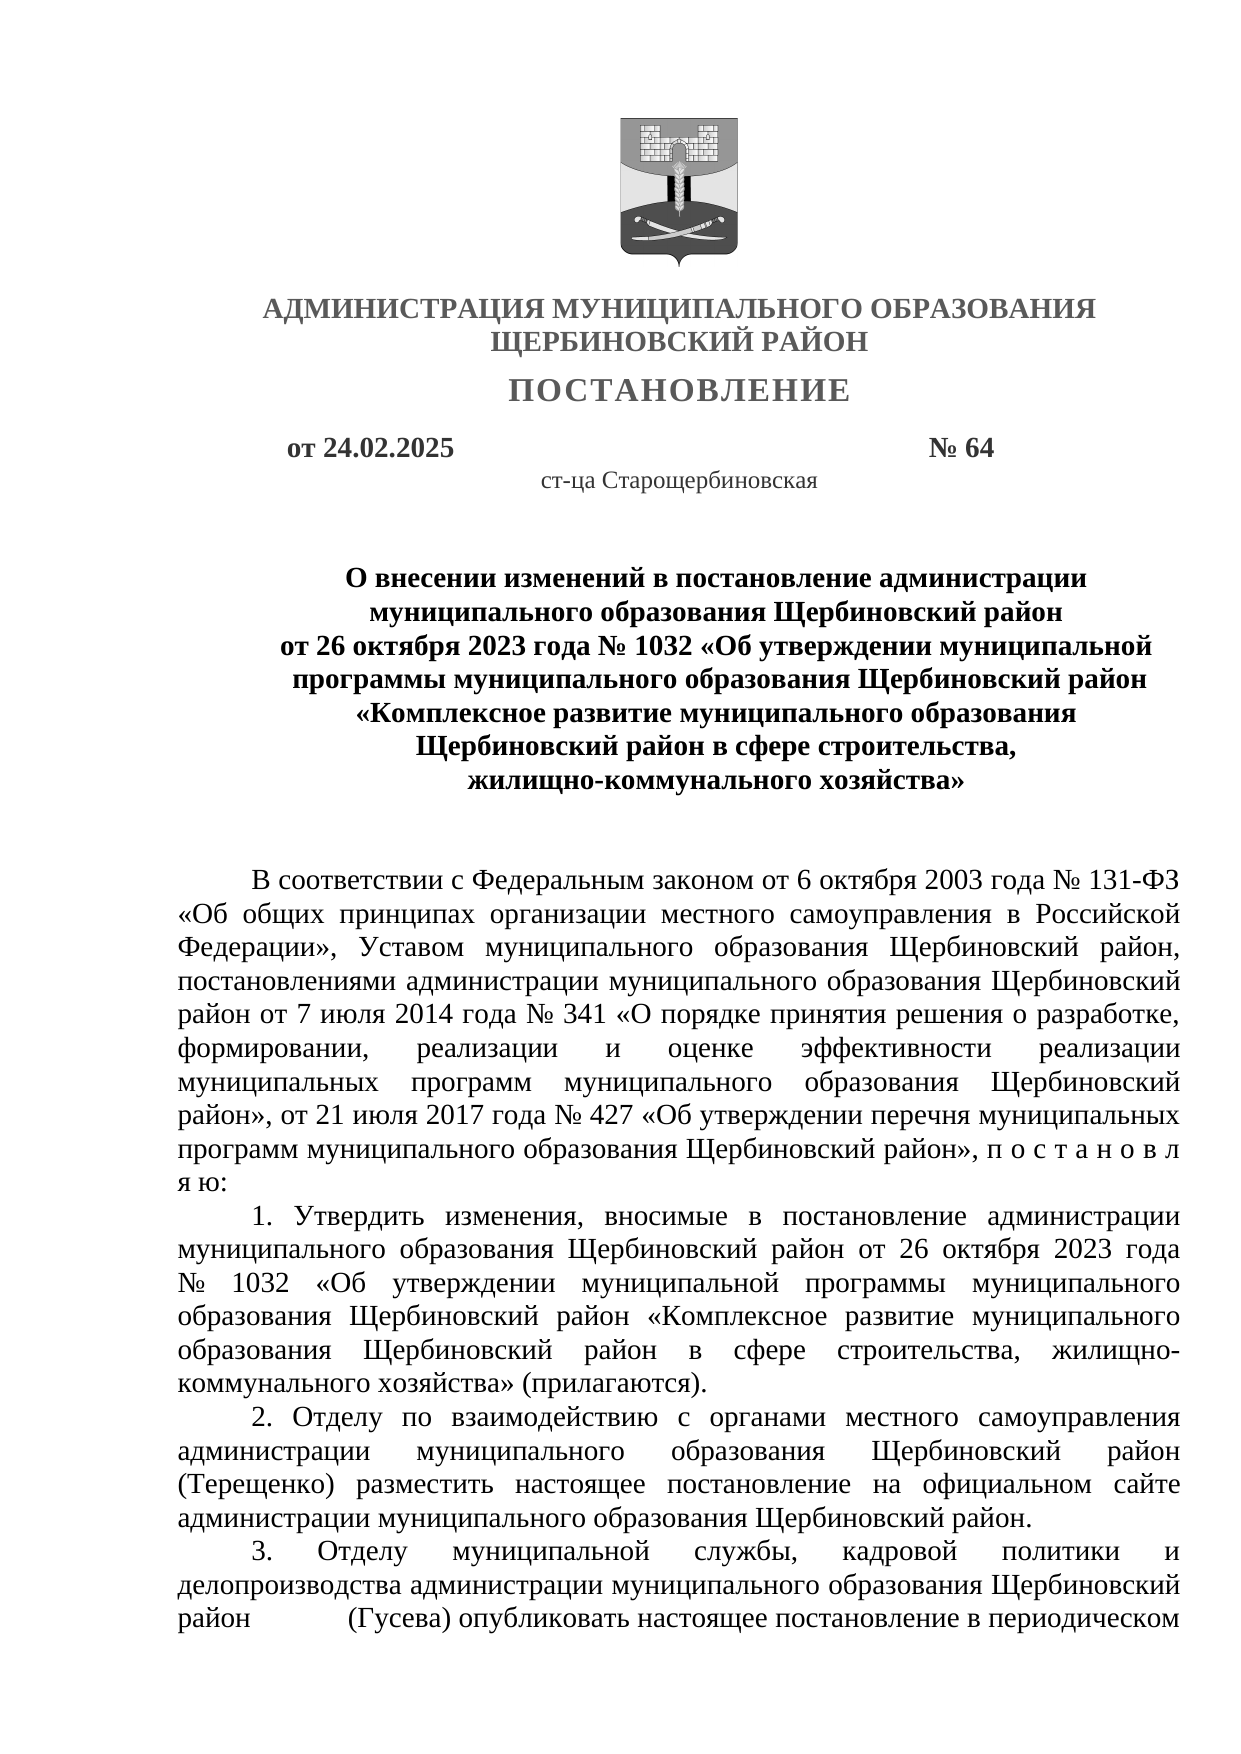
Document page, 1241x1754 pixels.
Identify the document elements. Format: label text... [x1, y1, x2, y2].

text жилищно-коммунального хозяйства» [177, 762, 1181, 795]
text В соответствии с Федеральным законом от 6 октября 2003 года № 131-ФЗ «Об общих принципах организации местного самоуправления в Российской Федерации», Уставом муниципального образования Щербиновский район, постановлениями администрации муниципального образования Щербиновский район от 7 июля 2014 года № 341 «О порядке принятия решения о разработке, формировании, реализации и оценке эффективности реализации муниципальных программ муниципального образования Щербиновский район», от 21 июля 2017 года № 427 «Об утверждении перечня муниципальных программ муниципального образования Щербиновский район», п о с т а н о в л я ю: [177, 862, 1181, 1198]
text 1. Утвердить изменения, вносимые в постановление администрации муниципального образования Щербиновский район от 26 октября 2023 года № 1032 «Об утверждении муниципальной программы муниципального образования Щербиновский район «Комплексное развитие муниципального образования Щербиновский район в сфере строительства, жилищно-коммунального хозяйства» (прилагаются). [177, 1198, 1181, 1399]
text муниципального образования Щербиновский район [177, 594, 1181, 628]
text О внесении изменений в постановление администрации [177, 561, 1181, 594]
table_header АДМИНИСТРАЦИЯ МУНИЦИПАЛЬНОГО ОБРАЗОВАНИЯ ЩЕРБИНОВСКИЙ РАЙОН ПОСТАНОВЛЕНИЕ [177, 118, 1181, 272]
text от 26 октября 2023 года № 1032 «Об утверждении муниципальной [177, 628, 1181, 661]
text 2. Отделу по взаимодействию с органами местного самоуправления администрации муниципального образования Щербиновский район (Терещенко) разместить настоящее постановление на официальном сайте администрации муниципального образования Щербиновский район. [177, 1399, 1181, 1533]
text Щербиновский район в сфере строительства, [177, 728, 1181, 762]
text программы муниципального образования Щербиновский район [177, 661, 1181, 695]
table_cell № 64 [679, 429, 1181, 464]
table_cell ст-ца Старощербиновская [177, 464, 1181, 493]
table_cell АДМИНИСТРАЦИЯ МУНИЦИПАЛЬНОГО ОБРАЗОВАНИЯ ЩЕРБИНОВСКИЙ РАЙОН ПОСТАНОВЛЕНИЕ [177, 272, 1181, 428]
text «Комплексное развитие муниципального образования [177, 695, 1181, 728]
table_cell от 24.02.2025 [177, 429, 679, 464]
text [177, 1533, 1181, 1634]
